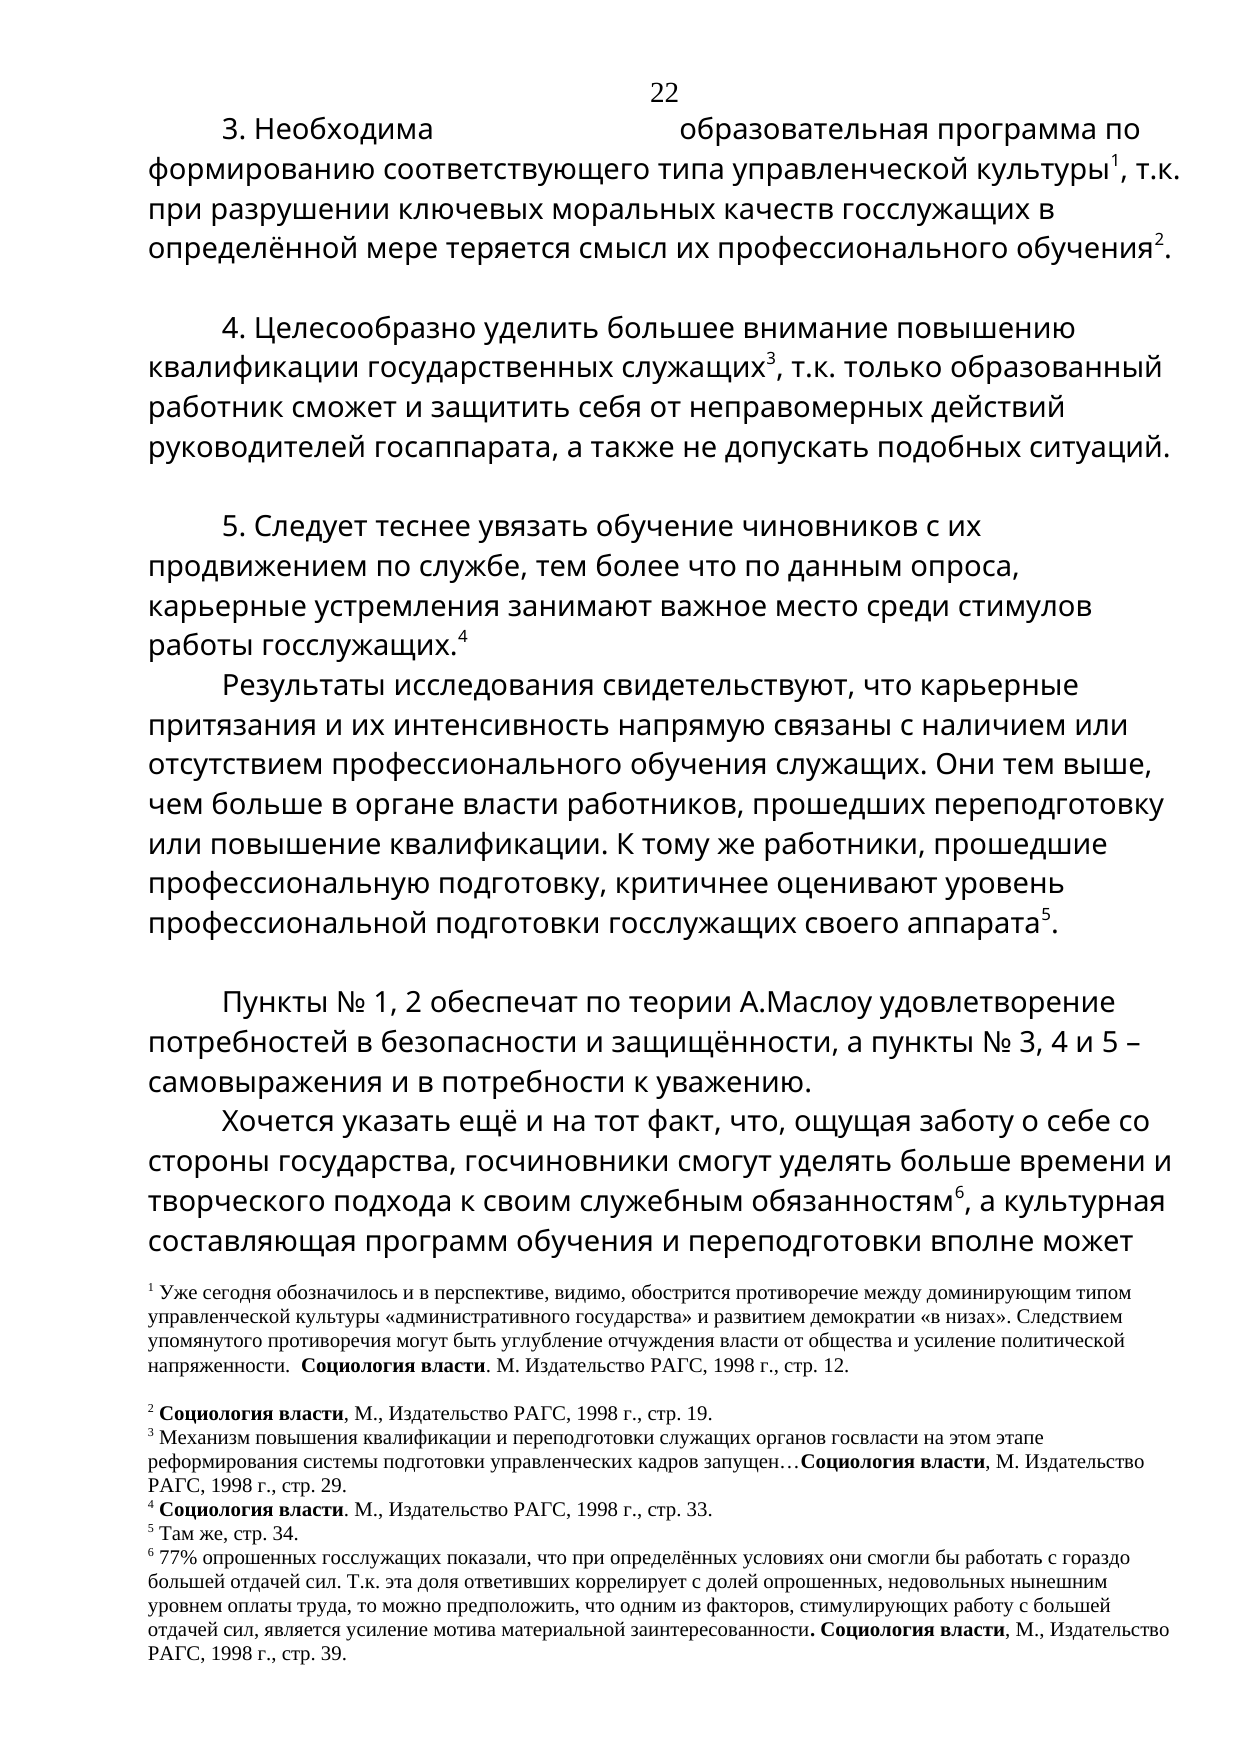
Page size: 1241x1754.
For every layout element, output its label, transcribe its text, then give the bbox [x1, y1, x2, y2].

text Результаты исследования свидетельствуют, что карьерные притязания и их интенсивность напрямую связаны с наличием или отсутствием профессионального обучения служащих. Они тем выше, чем больше в органе власти работников, прошедших переподготовку или повышение квалификации. К тому же работники, прошедшие профессиональную подготовку, критичнее оценивают уровень профессиональной подготовки госслужащих своего аппарата. [148, 664, 1181, 942]
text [148, 1101, 1181, 1259]
text 5. Следует теснее увязать обучение чиновников с их продвижением по службе, тем более что по данным опроса, карьерные устремления занимают важное место среди стимулов работы госслужащих. [148, 505, 1181, 664]
text Пункты № 1, 2 обеспечат по теории А.Маслоу удовлетворение потребностей в безопасности и защищённости, а пункты № 3, 4 и 5 – самовыражения и в потребности к уважению. [148, 982, 1181, 1101]
text 3. Необходима образовательная программа по формированию соответствующего типа управленческой культуры, т.к. при разрушении ключевых моральных качеств госслужащих в определённой мере теряется смысл их профессионального обучения. [148, 108, 1181, 267]
text 4. Целесообразно уделить большее внимание повышению квалификации государственных служащих, т.к. только образованный работник сможет и защитить себя от неправомерных действий руководителей госаппарата, а также не допускать подобных ситуаций. [148, 307, 1181, 466]
